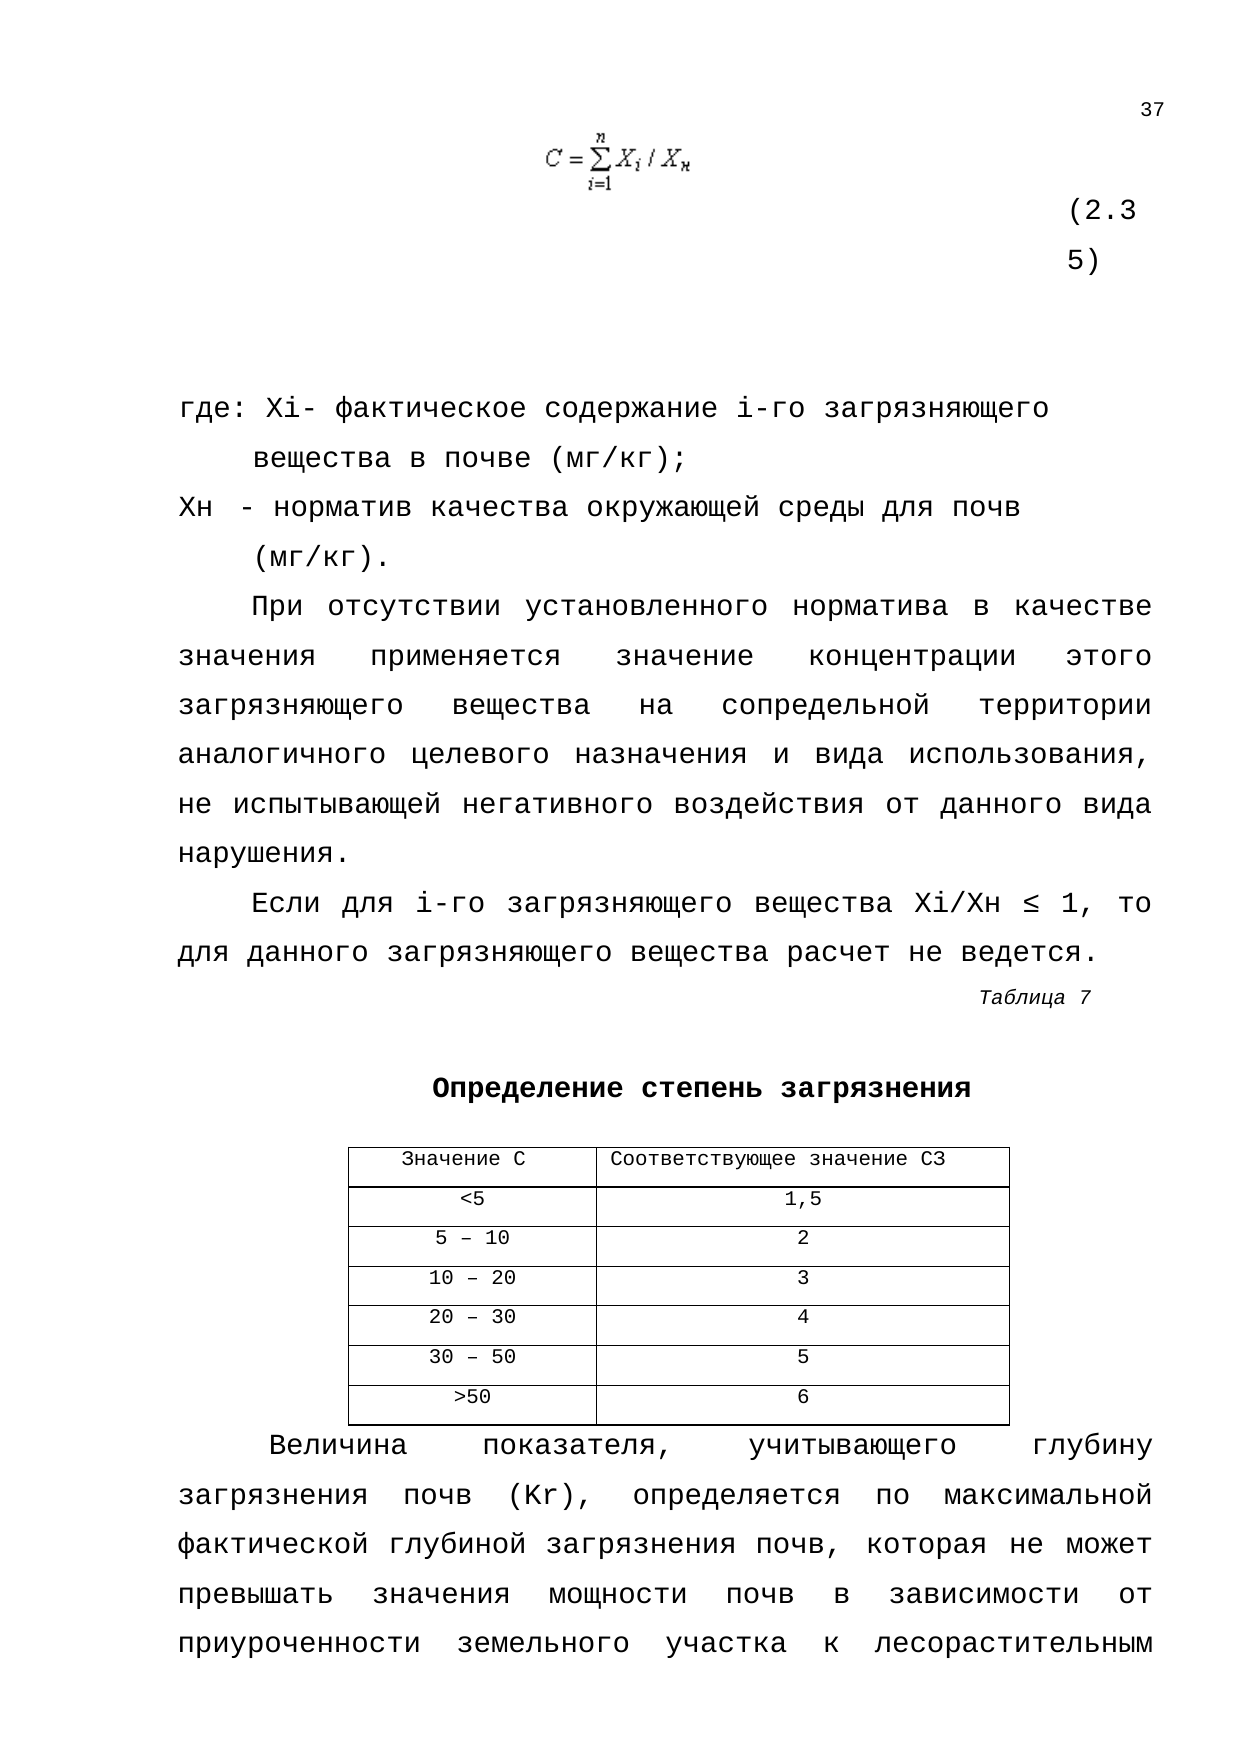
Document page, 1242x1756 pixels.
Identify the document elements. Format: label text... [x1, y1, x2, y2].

table_cell <5 [349, 1188, 596, 1226]
table_cell 5 [597, 1346, 1009, 1384]
table_cell 4 [597, 1306, 1009, 1345]
text Если для i-го загрязняющего вещества Xi/Хн ≤ 1, то для данного загрязняющего вещества расчет не ведется. [177, 888, 1152, 971]
table_cell 20 – 30 [349, 1306, 596, 1345]
table_cell 10 – 20 [349, 1267, 596, 1305]
text При отсутствии установленного норматива в качестве значения применяется значение концентрации этого загрязняющего вещества на сопредельной территории аналогичного целевого назначения и вида использования, не испытывающей негативного воздействия от данного вида нарушения. [177, 591, 1152, 872]
text Xн - норматив качества окружающей среды для почв (мг/кг). [178, 492, 1153, 575]
table_cell 30 – 50 [349, 1346, 596, 1384]
table_cell 3 [597, 1267, 1009, 1305]
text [177, 1431, 1153, 1661]
table_cell 2 [597, 1227, 1009, 1266]
text Таблица 7 [167, 987, 1091, 1011]
table_cell 6 [597, 1386, 1009, 1424]
table_header Значение С [349, 1148, 596, 1186]
table_cell >50 [349, 1386, 596, 1424]
text (2.35) [1067, 146, 1152, 278]
text Определение степень загрязнения [177, 1073, 1152, 1106]
text где: Xi- фактическое содержание i-го загрязняющего вещества в почве (мг/кг); [178, 393, 1153, 476]
table_cell 5 – 10 [349, 1227, 596, 1266]
picture [542, 124, 699, 195]
table_header Соответствующее значение СЗ [597, 1148, 1009, 1186]
table_cell 1,5 [597, 1188, 1009, 1226]
